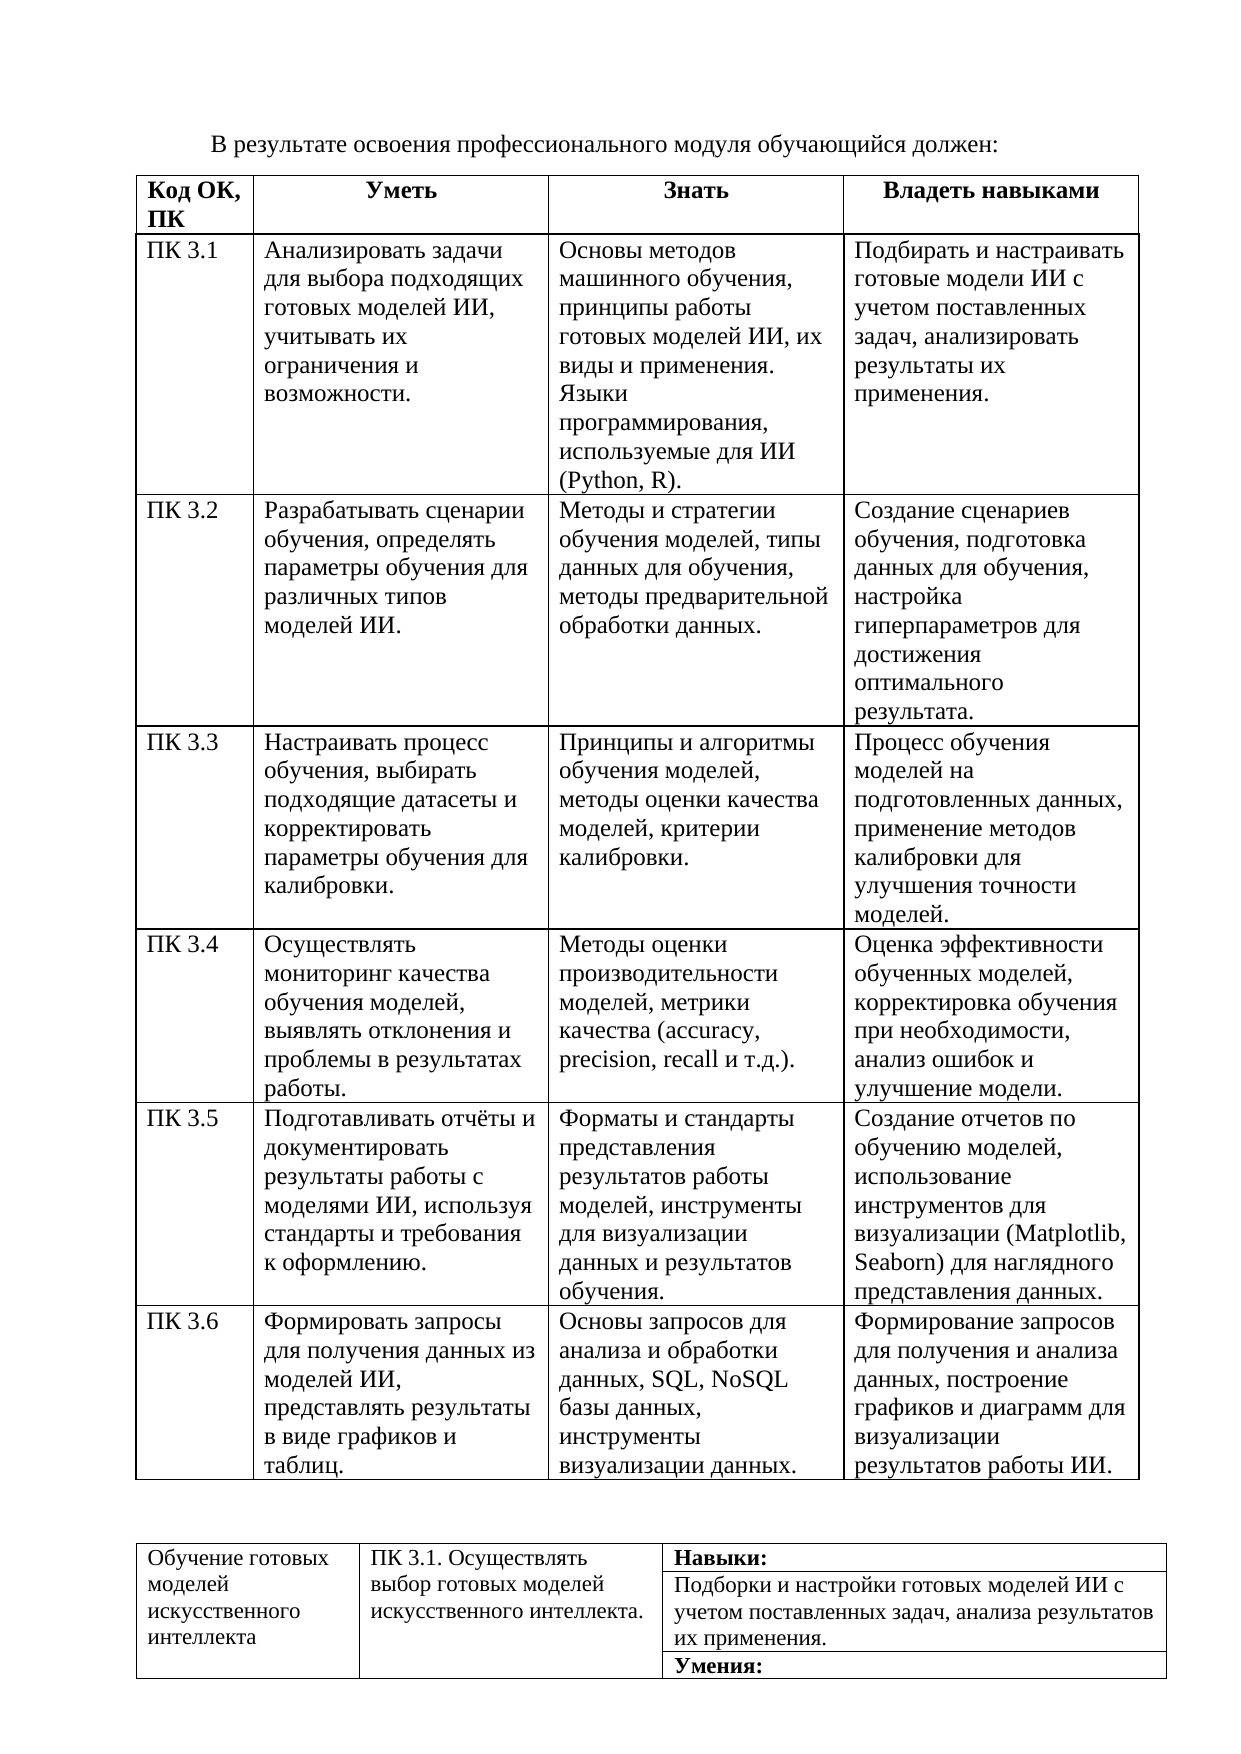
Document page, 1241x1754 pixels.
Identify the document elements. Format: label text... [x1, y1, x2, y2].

table_cell Создание сценариев обучения, подготовка данных для обучения, настройка гиперпараметров для достижения оптимального результата. [845, 495, 1138, 725]
table_cell Основы методов машинного обучения, принципы работы готовых моделей ИИ, их виды и применения. Языки программирования, используемые для ИИ (Python, R). [549, 235, 843, 493]
table_cell Методы и стратегии обучения моделей, типы данных для обучения, методы предварительной обработки данных. [549, 495, 843, 725]
table_cell Подбирать и настраивать готовые модели ИИ с учетом поставленных задач, анализировать результаты их применения. [845, 235, 1138, 493]
table_cell Основы запросов для анализа и обработки данных, SQL, NoSQL базы данных, инструменты визуализации данных. [549, 1306, 843, 1479]
table_cell ПК 3.3 [137, 727, 253, 928]
table_cell Настраивать процесс обучения, выбирать подходящие датасеты и корректировать параметры обучения для калибровки. [254, 727, 548, 928]
table_cell Подготавливать отчёты и документировать результаты работы с моделями ИИ, используя стандарты и требования к оформлению. [254, 1103, 548, 1305]
table_cell ПК 3.4 [137, 930, 253, 1102]
table_cell Процесс обучения моделей на подготовленных данных, применение методов калибровки для улучшения точности моделей. [845, 727, 1138, 928]
table_cell Формировать запросы для получения данных из моделей ИИ, представлять результаты в виде графиков и таблиц. [254, 1306, 548, 1479]
table_cell ПК 3.6 [137, 1306, 253, 1479]
table_cell Умения: [663, 1652, 1166, 1678]
table_cell Методы оценки производительности моделей, метрики качества (accuracy, precision, recall и т.д.). [549, 930, 843, 1102]
table_cell Создание отчетов по обучению моделей, использование инструментов для визуализации (Matplotlib, Seaborn) для наглядного представления данных. [845, 1103, 1138, 1305]
table_header ПК 3.1. Осуществлять выбор готовых моделей искусственного интеллекта. [360, 1544, 662, 1678]
table_header Знать [549, 176, 843, 233]
table_cell ПК 3.2 [137, 495, 253, 725]
table_cell Формирование запросов для получения и анализа данных, построение графиков и диаграмм для визуализации результатов работы ИИ. [845, 1306, 1138, 1479]
table_header Обучение готовых моделей искусственного интеллекта [137, 1544, 359, 1678]
list В результате освоения профессионального модуля обучающийся должен: [210, 129, 1167, 158]
table_cell Оценка эффективности обученных моделей, корректировка обучения при необходимости, анализ ошибок и улучшение модели. [845, 930, 1138, 1102]
table_cell Разрабатывать сценарии обучения, определять параметры обучения для различных типов моделей ИИ. [254, 495, 548, 725]
table_header Навыки: [663, 1544, 1166, 1571]
table_cell ПК 3.1 [137, 235, 253, 493]
table_cell Осуществлять мониторинг качества обучения моделей, выявлять отклонения и проблемы в результатах работы. [254, 930, 548, 1102]
table_cell Подборки и настройки готовых моделей ИИ с учетом поставленных задач, анализа результатов их применения. [663, 1572, 1166, 1651]
table_cell Форматы и стандарты представления результатов работы моделей, инструменты для визуализации данных и результатов обучения. [549, 1103, 843, 1305]
table_header Уметь [254, 176, 548, 233]
table_cell Принципы и алгоритмы обучения моделей, методы оценки качества моделей, критерии калибровки. [549, 727, 843, 928]
table_header Код ОК, ПК [137, 176, 253, 233]
table_cell ПК 3.5 [137, 1103, 253, 1305]
table_cell Анализировать задачи для выбора подходящих готовых моделей ИИ, учитывать их ограничения и возможности. [254, 235, 548, 493]
table_header Владеть навыками [844, 176, 1138, 233]
